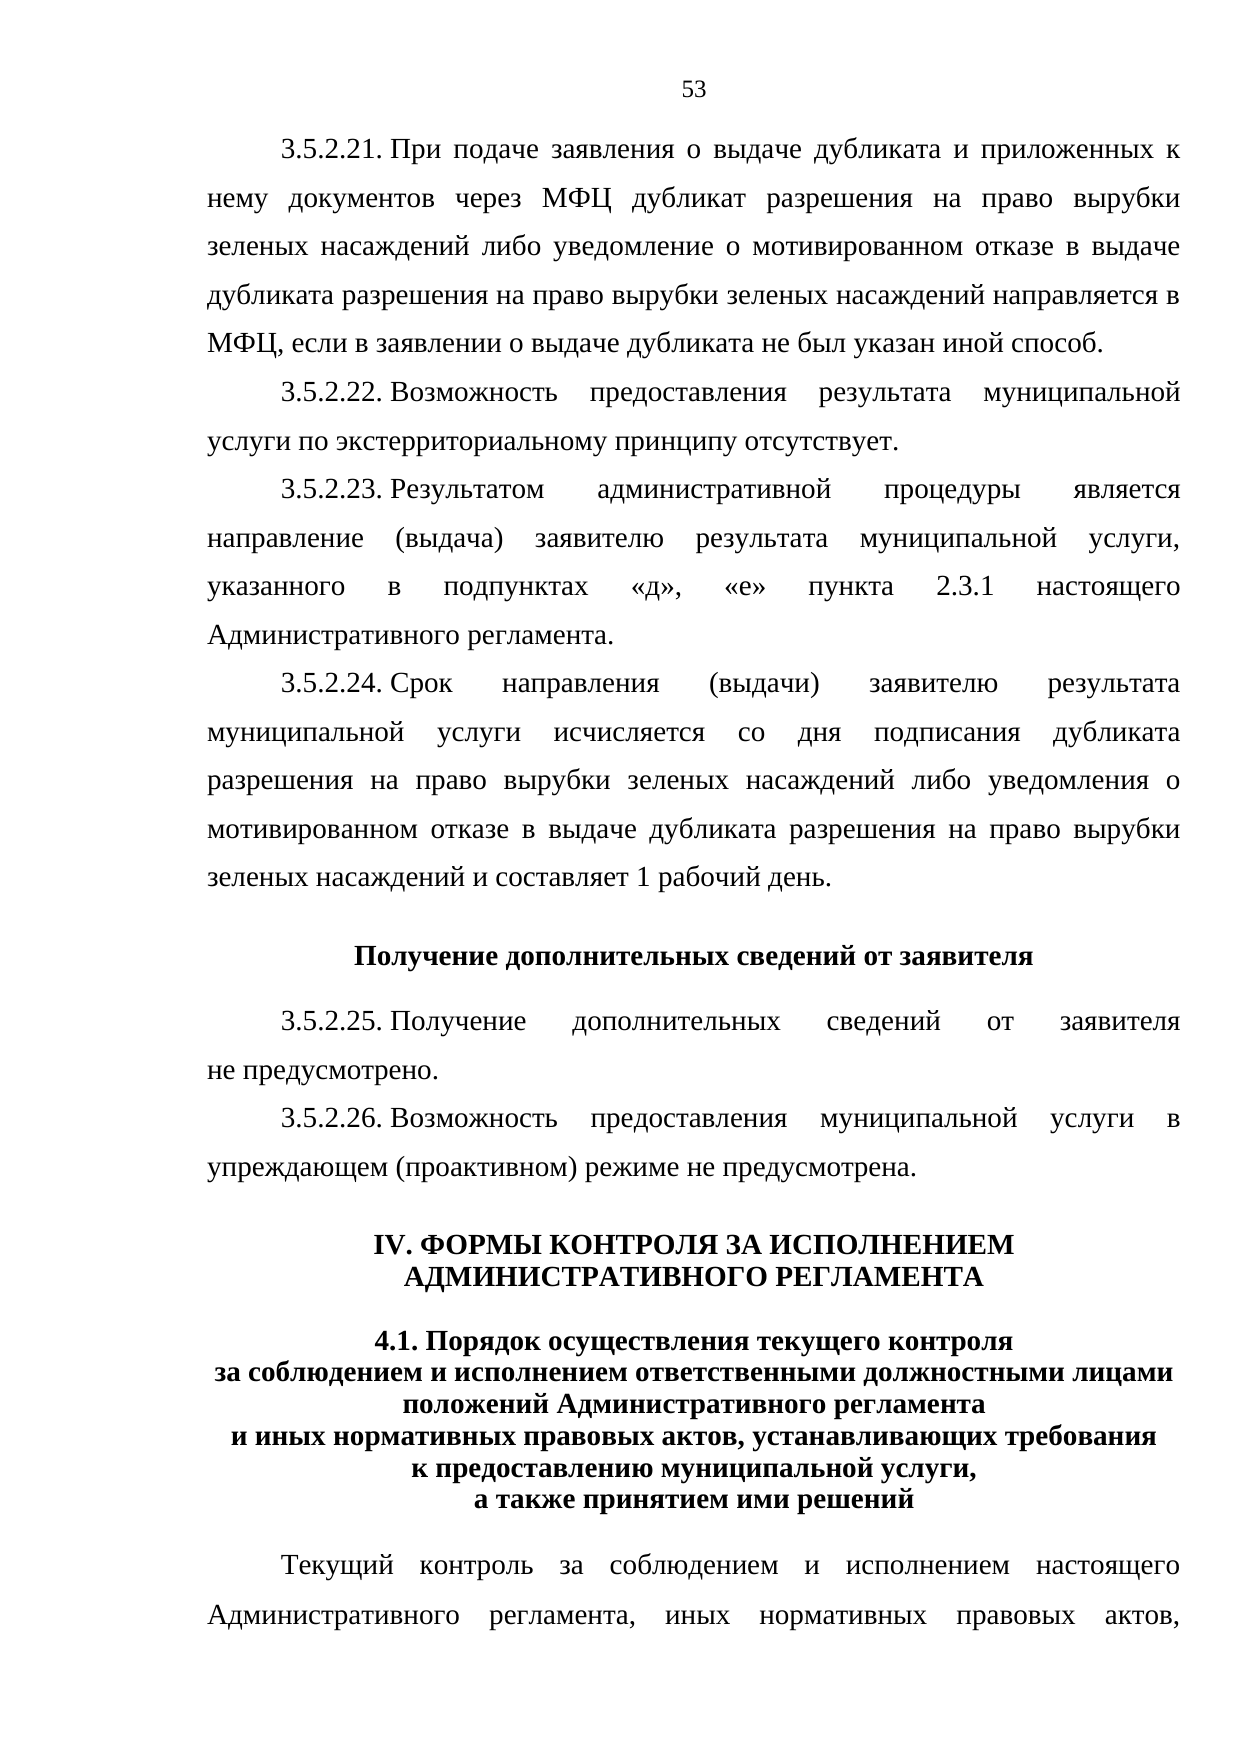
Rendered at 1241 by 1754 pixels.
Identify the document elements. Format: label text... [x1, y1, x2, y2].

text 3.5.2.22. Возможность предоставления результата муниципальной услуги по экстерриториальному принципу отсутствует. [207, 374, 1181, 456]
text IV. ФОРМЫ КОНТРОЛЯ ЗА ИСПОЛНЕНИЕМ [207, 1229, 1181, 1261]
text и иных нормативных правовых актов, устанавливающих требования [207, 1420, 1181, 1452]
text 3.5.2.24. Срок направления (выдачи) заявителю результата муниципальной услуги исчисляется со дня подписания дубликата разрешения на право вырубки зеленых насаждений либо уведомления о мотивированном отказе в выдаче дубликата разрешения на право вырубки зеленых насаждений и составляет 1 рабочий день. [207, 665, 1181, 893]
text 3.5.2.26. Возможность предоставления муниципальной услуги в упреждающем (проактивном) режиме не предусмотрена. [207, 1100, 1181, 1182]
text 3.5.2.23. Результатом административной процедуры является направление (выдача) заявителю результата муниципальной услуги, указанного в подпунктах «д», «е» пункта 2.3.1 настоящего Административного регламента. [207, 471, 1181, 650]
text Получение дополнительных сведений от заявителя [207, 940, 1181, 972]
text положений Административного регламента [207, 1388, 1181, 1420]
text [207, 1547, 1181, 1631]
text а также принятием ими решений [207, 1483, 1181, 1515]
text 3.5.2.21. При подаче заявления о выдаче дубликата и приложенных к нему документов через МФЦ дубликат разрешения на право вырубки зеленых насаждений либо уведомление о мотивированном отказе в выдаче дубликата разрешения на право вырубки зеленых насаждений направляется в МФЦ, если в заявлении о выдаче дубликата не был указан иной способ. [207, 131, 1181, 359]
text за соблюдением и исполнением ответственными должностными лицами [207, 1356, 1181, 1388]
text к предоставлению муниципальной услуги, [207, 1452, 1181, 1483]
text 3.5.2.25. Получение дополнительных сведений от заявителя не предусмотрено. [207, 1003, 1181, 1085]
text АДМИНИСТРАТИВНОГО РЕГЛАМЕНТА [207, 1261, 1181, 1293]
text 4.1. Порядок осуществления текущего контроля [207, 1324, 1181, 1356]
